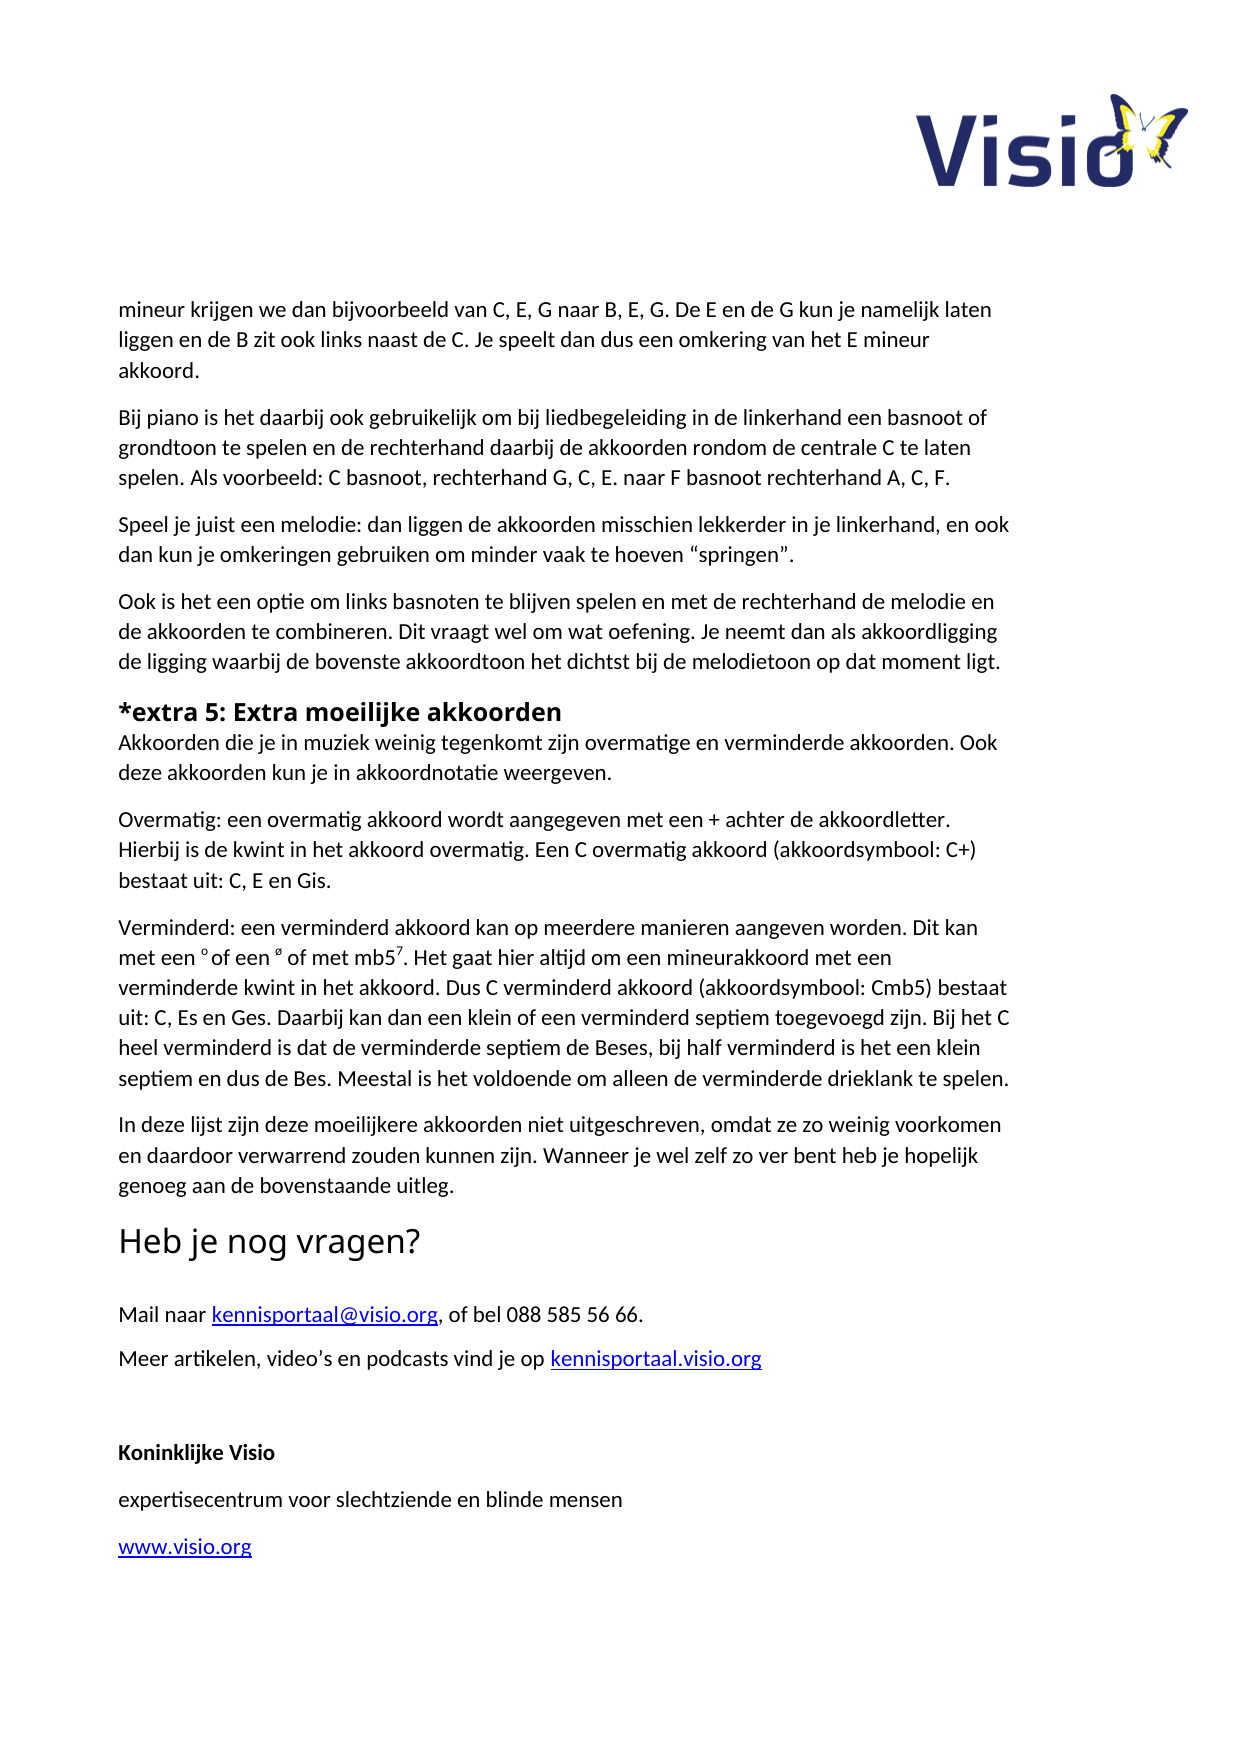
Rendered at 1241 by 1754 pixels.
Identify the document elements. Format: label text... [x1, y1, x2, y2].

picture [904, 89, 1199, 190]
text expertisecentrum voor slechtziende en blinde mensen [118, 1485, 1016, 1513]
text Speel je juist een melodie: dan liggen de akkoorden misschien lekkerder in je linkerhand, en ook dan kun je omkeringen gebruiken om minder vaak te hoeven “springen”. [118, 510, 1016, 568]
text Ook is het een optie om links basnoten te blijven spelen en met de rechterhand de melodie en de akkoorden te combineren. Dit vraagt wel om wat oefening. Je neemt dan als akkoordligging de ligging waarbij de bovenste akkoordtoon het dichtst bij de melodietoon op dat moment ligt. [118, 587, 1016, 675]
text Mail naar kennisportaal@visio.org, of bel 088 585 56 66. [118, 1297, 1016, 1328]
text www.visio.org [118, 1532, 1016, 1560]
text In deze lijst zijn deze moeilijkere akkoorden niet uitgeschreven, omdat ze zo weinig voorkomen en daardoor verwarrend zouden kunnen zijn. Wanneer je wel zelf zo ver bent heb je hopelijk genoeg aan de bovenstaande uitleg. [118, 1111, 1016, 1199]
text Koninklijke Visio [118, 1438, 1016, 1466]
text Akkoorden die je in muziek weinig tegenkomt zijn overmatige en verminderde akkoorden. Ook deze akkoorden kun je in akkoordnotatie weergeven. [118, 728, 1016, 787]
subtitle *extra 5: Extra moeilijke akkoorden [118, 694, 1016, 728]
text Verminderd: een verminderd akkoord kan op meerdere manieren aangeven worden. Dit kan met een o of een ø of met mb57. Het gaat hier altijd om een mineurakkoord met een verminderde kwint in het akkoord. Dus C verminderd akkoord (akkoordsymbool: Cmb5) bestaat uit: C, Es en Ges. Daarbij kan dan een klein of een verminderd septiem toegevoegd zijn. Bij het C heel verminderd is dat de verminderde septiem de Beses, bij half verminderd is het een klein septiem en dus de Bes. Meestal is het voldoende om alleen de verminderde drieklank te spelen. [118, 913, 1016, 1092]
text Bij piano is het daarbij ook gebruikelijk om bij liedbegeleiding in de linkerhand een basnoot of grondtoon te spelen en de rechterhand daarbij de akkoorden rondom de centrale C te laten spelen. Als voorbeeld: C basnoot, rechterhand G, C, E. naar F basnoot rechterhand A, C, F. [118, 403, 1016, 491]
subtitle Heb je nog vragen? [118, 1218, 1016, 1263]
text Overmatig: een overmatig akkoord wordt aangegeven met een + achter de akkoordletter. Hierbij is de kwint in het akkoord overmatig. Een C overmatig akkoord (akkoordsymbool: C+) bestaat uit: C, E en Gis. [118, 805, 1016, 894]
text Meer artikelen, video’s en podcasts vind je op kennisportaal.visio.org [118, 1344, 1016, 1373]
